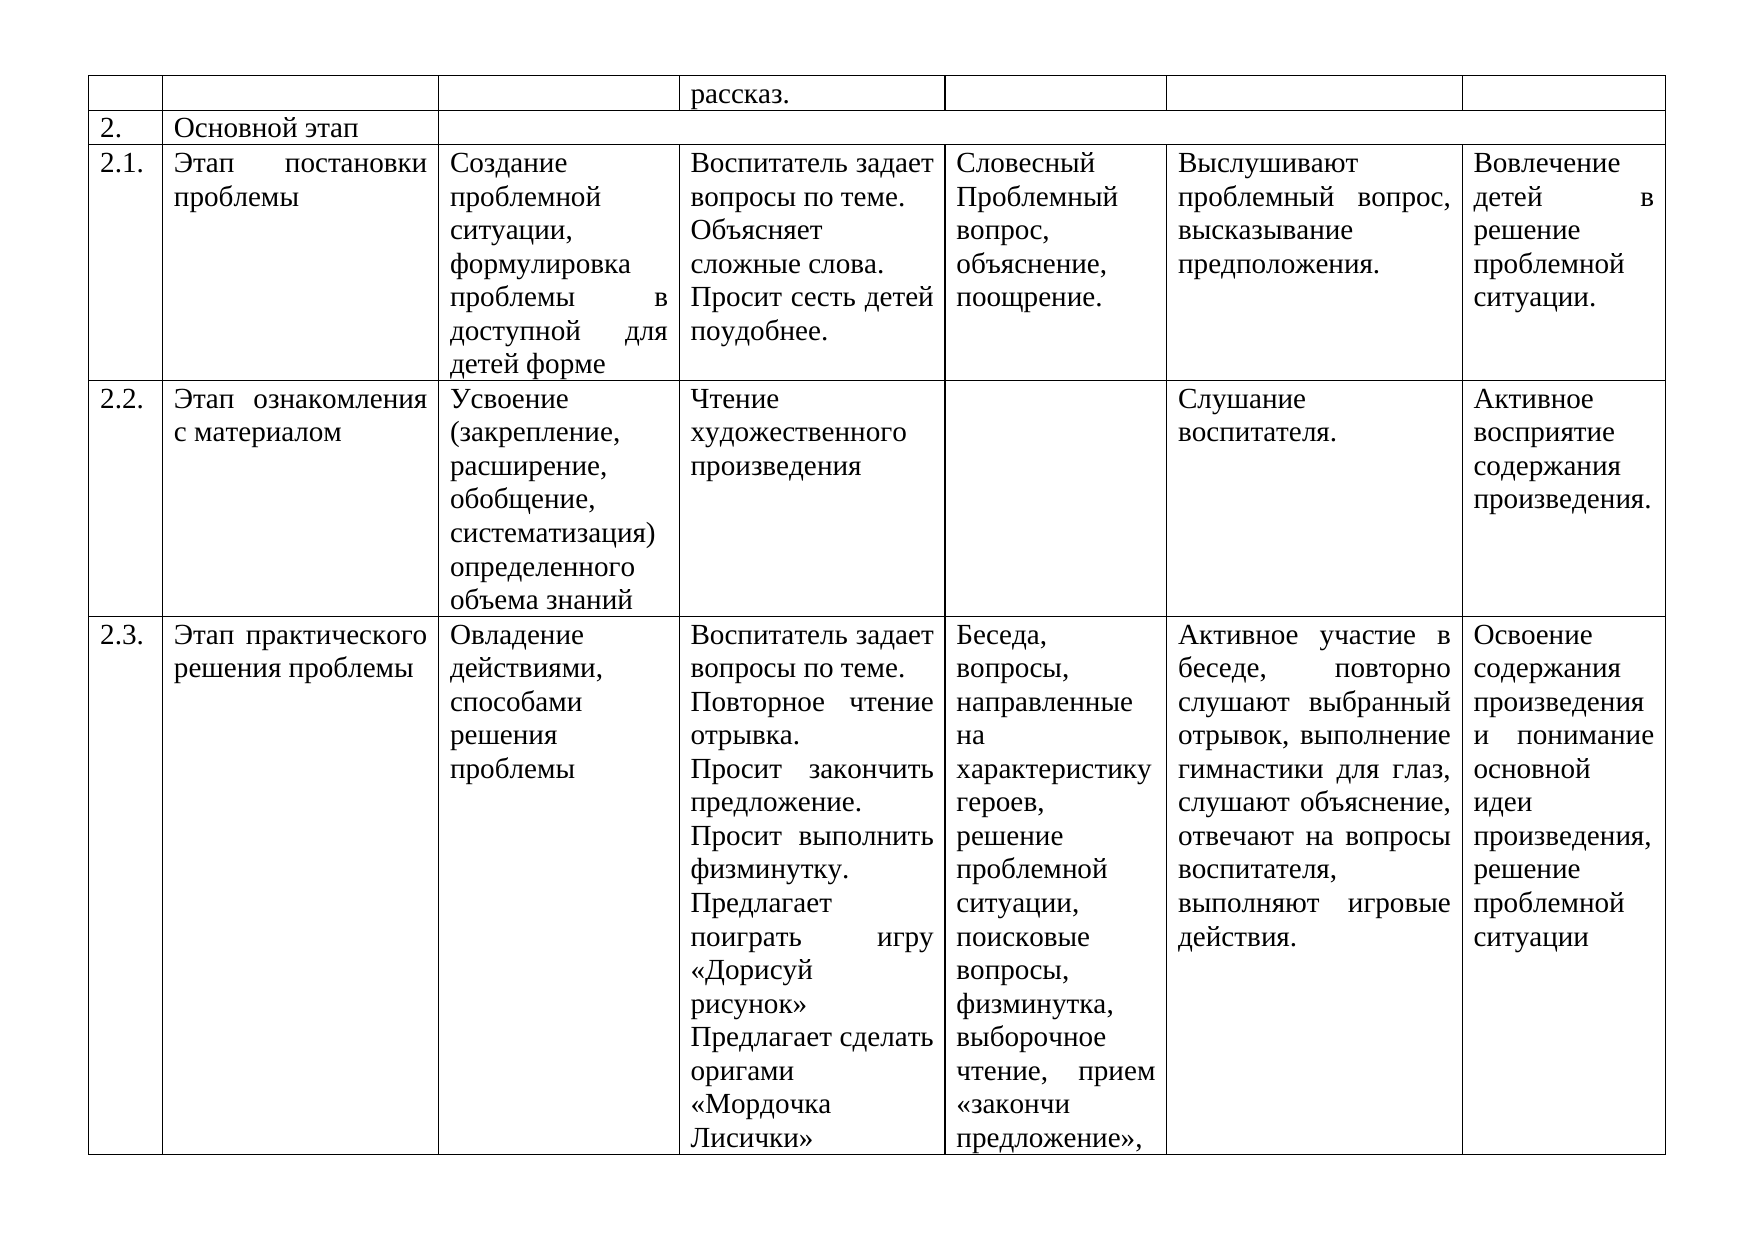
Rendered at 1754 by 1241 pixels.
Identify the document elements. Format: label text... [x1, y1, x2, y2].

table_cell Активное восприятие содержания произведения. [1463, 381, 1665, 616]
table_cell Выслушивают проблемный вопрос, высказывание предположения. [1167, 145, 1462, 380]
table_cell [946, 381, 1166, 616]
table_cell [680, 76, 944, 109]
table_cell 1. [89, 76, 162, 109]
table_cell 2.2. [89, 381, 162, 616]
table_cell Словесный Проблемный вопрос, объяснение, поощрение. [946, 145, 1166, 380]
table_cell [1167, 617, 1462, 1153]
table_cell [1463, 617, 1665, 1153]
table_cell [680, 617, 944, 1153]
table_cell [1463, 76, 1665, 109]
table_cell [439, 111, 1665, 144]
table_cell Создание проблемной ситуации, формулировка проблемы в доступной для детей форме [439, 145, 679, 380]
table_cell Слушание воспитателя. [1167, 381, 1462, 616]
table_cell Вовлечение детей в решение проблемной ситуации. [1463, 145, 1665, 380]
table_cell Основной этап [163, 111, 438, 144]
table_cell 2.1. [89, 145, 162, 380]
table_cell Усвоение (закрепление, расширение, обобщение, систематизация) определенного объема знаний [439, 381, 679, 616]
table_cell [946, 617, 1166, 1153]
table_cell 2. [89, 111, 162, 144]
table_cell 2.3. [89, 617, 162, 1153]
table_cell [439, 617, 679, 1153]
table_cell Воспитатель задает вопросы по теме. Объясняет сложные слова. Просит сесть детей поудобнее. [680, 145, 944, 380]
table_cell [163, 617, 438, 1153]
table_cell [439, 76, 679, 109]
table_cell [163, 76, 438, 109]
table_cell [1167, 76, 1462, 109]
table_cell Чтение художественного произведения [680, 381, 944, 616]
table_cell Этап ознакомления с материалом [163, 381, 438, 616]
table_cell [946, 76, 1166, 109]
table_cell Этап постановки проблемы [163, 145, 438, 380]
